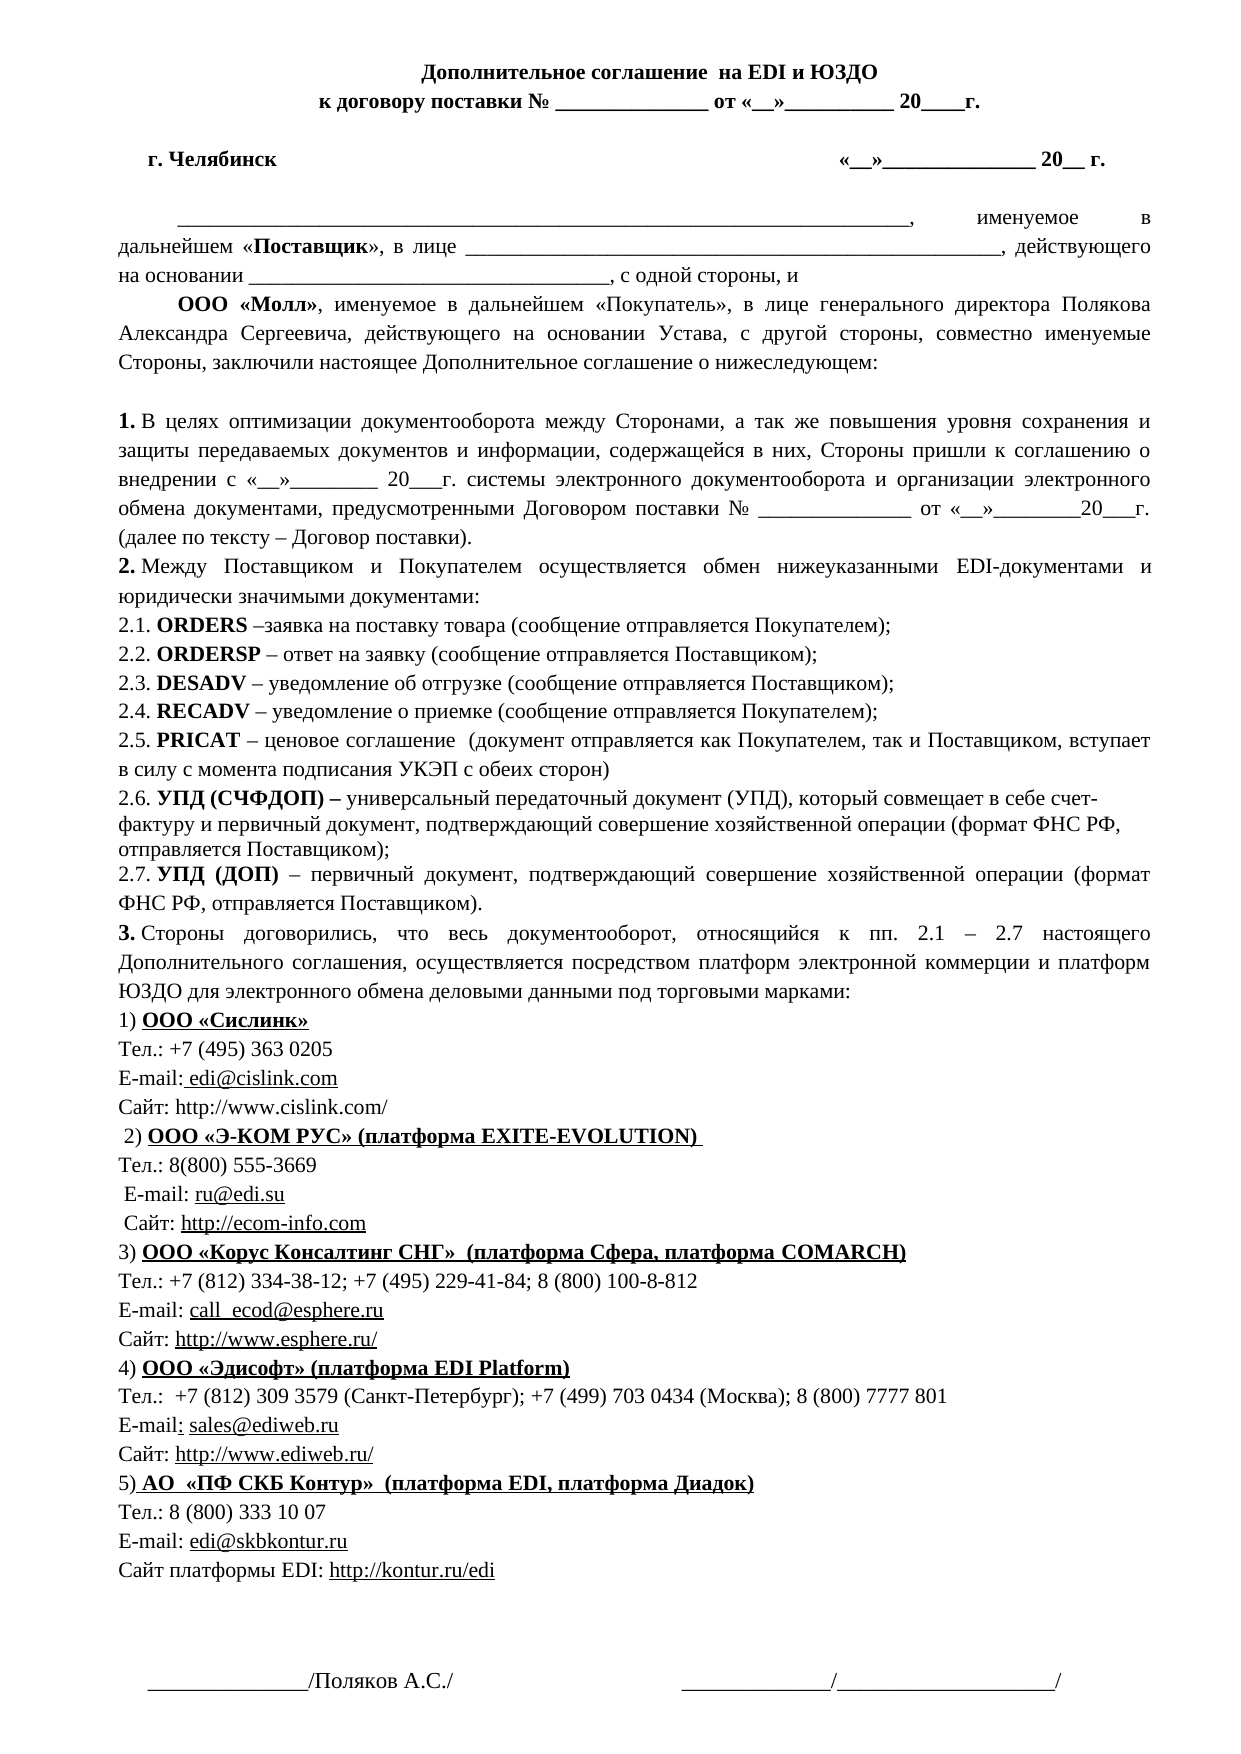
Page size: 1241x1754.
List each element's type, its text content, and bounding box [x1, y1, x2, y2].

list Тел.: +7 (812) 309 3579 (Санкт-Петербург); +7 (499) 703 0434 (Москва); 8 (800) 7777 801 [118, 1383, 1152, 1409]
list Сайт: http://ecom-info.com [118, 1210, 1152, 1235]
list 2.5. PRICAT – ценовое соглашение (документ отправляется как Покупателем, так и Поставщиком, вступает в силу с момента подписания УКЭП с обеих сторон) [118, 727, 1152, 782]
list 4) ООО «Эдисофт» (платформа EDI Platform) [118, 1354, 1152, 1380]
list E-mail: edi@skbkontur.ru [118, 1528, 1152, 1553]
list Сайт платформы EDI: http://kontur.ru/edi [118, 1557, 1152, 1582]
list Тел.: +7 (812) 334-38-12; +7 (495) 229-41-84; 8 (800) 100-8-812 [118, 1268, 1152, 1293]
list 2.1. ORDERS –заявка на поставку товара (сообщение отправляется Покупателем); [118, 612, 1152, 637]
list Сайт: http://www.cislink.com/ [118, 1094, 1152, 1119]
text ___________________________________________________________________, именуемое в дальнейшем «Поставщик», в лице _________________________________________________, действующего на основании _________________________________, с одной стороны, и [118, 204, 1152, 287]
list E-mail: ru@edi.su [118, 1181, 1152, 1206]
list E-mail: sales@ediweb.ru Сайт: http://www.ediweb.ru/ [118, 1412, 1152, 1467]
list 2) ООО «Э-КОМ РУС» (платформа EXITE-EVOLUTION) [118, 1123, 1152, 1148]
list 2.2. ORDERSP – ответ на заявку (сообщение отправляется Поставщиком); [118, 641, 1152, 666]
list E-mail: edi@cislink.com [118, 1065, 1152, 1090]
list 5) АО «ПФ СКБ Контур» (платформа EDI, платформа Диадок) [118, 1470, 1152, 1496]
text 3. Стороны договорились, что весь документооборот, относящийся к пп. 2.1 – 2.7 настоящего Дополнительного соглашения, осуществляется посредством платформ электронной коммерции и платформ ЮЗДО для электронного обмена деловыми данными под торговыми марками: [118, 919, 1152, 1003]
text 2.7. УПД (ДОП) – первичный документ, подтверждающий совершение хозяйственной операции (формат ФНС РФ, отправляется Поставщиком). [118, 861, 1152, 915]
text 1. В целях оптимизации документооборота между Сторонами, а так же повышения уровня сохранения и защиты передаваемых документов и информации, содержащейся в них, Стороны пришли к соглашению о внедрении с «__»________ 20___г. системы электронного документооборота и организации электронного обмена документами, предусмотренными Договором поставки № ______________ от «__»________20___г. (далее по тексту – Договор поставки). [118, 407, 1152, 549]
text г. Челябинск «__»______________ 20__ г. [148, 146, 1152, 171]
list 2.3. DESADV – уведомление об отгрузке (сообщение отправляется Поставщиком); [118, 669, 1152, 695]
text к договору поставки № ______________ от «__»__________ 20____г. [148, 88, 1152, 113]
list 3) ООО «Корус Консалтинг СНГ» (платформа Сфера, платформа COMARCH) [118, 1239, 1152, 1264]
text Дополнительное соглашение на EDI и ЮЗДО [148, 59, 1152, 84]
list 2. Между Поставщиком и Покупателем осуществляется обмен нижеуказанными EDI-документами и юридически значимыми документами: [118, 553, 1152, 608]
list E-mail: call_ecod@esphere.ru [118, 1297, 1152, 1322]
list 1) ООО «Сислинк» [118, 1007, 1152, 1032]
text ООО «Молл», именуемое в дальнейшем «Покупатель», в лице генерального директора Полякова Александра Сергеевича, действующего на основании Устава, с другой стороны, совместно именуемые Стороны, заключили настоящее Дополнительное соглашение о нижеследующем: [118, 291, 1152, 374]
list Тел.: 8 (800) 333 10 07 [118, 1499, 1152, 1524]
list Тел.: +7 (495) 363 0205 [118, 1036, 1152, 1061]
list Тел.: 8(800) 555-3669 [118, 1152, 1152, 1177]
list Сайт: http://www.esphere.ru/ [118, 1326, 1152, 1351]
list 2.4. RECADV – уведомление о приемке (сообщение отправляется Покупателем); [118, 698, 1152, 724]
text 2.6. УПД (СЧФДОП) – универсальный передаточный документ (УПД), который совмещает в себе счет-фактуру и первичный документ, подтверждающий совершение хозяйственной операции (формат ФНС РФ, отправляется Поставщиком); [118, 785, 1152, 861]
